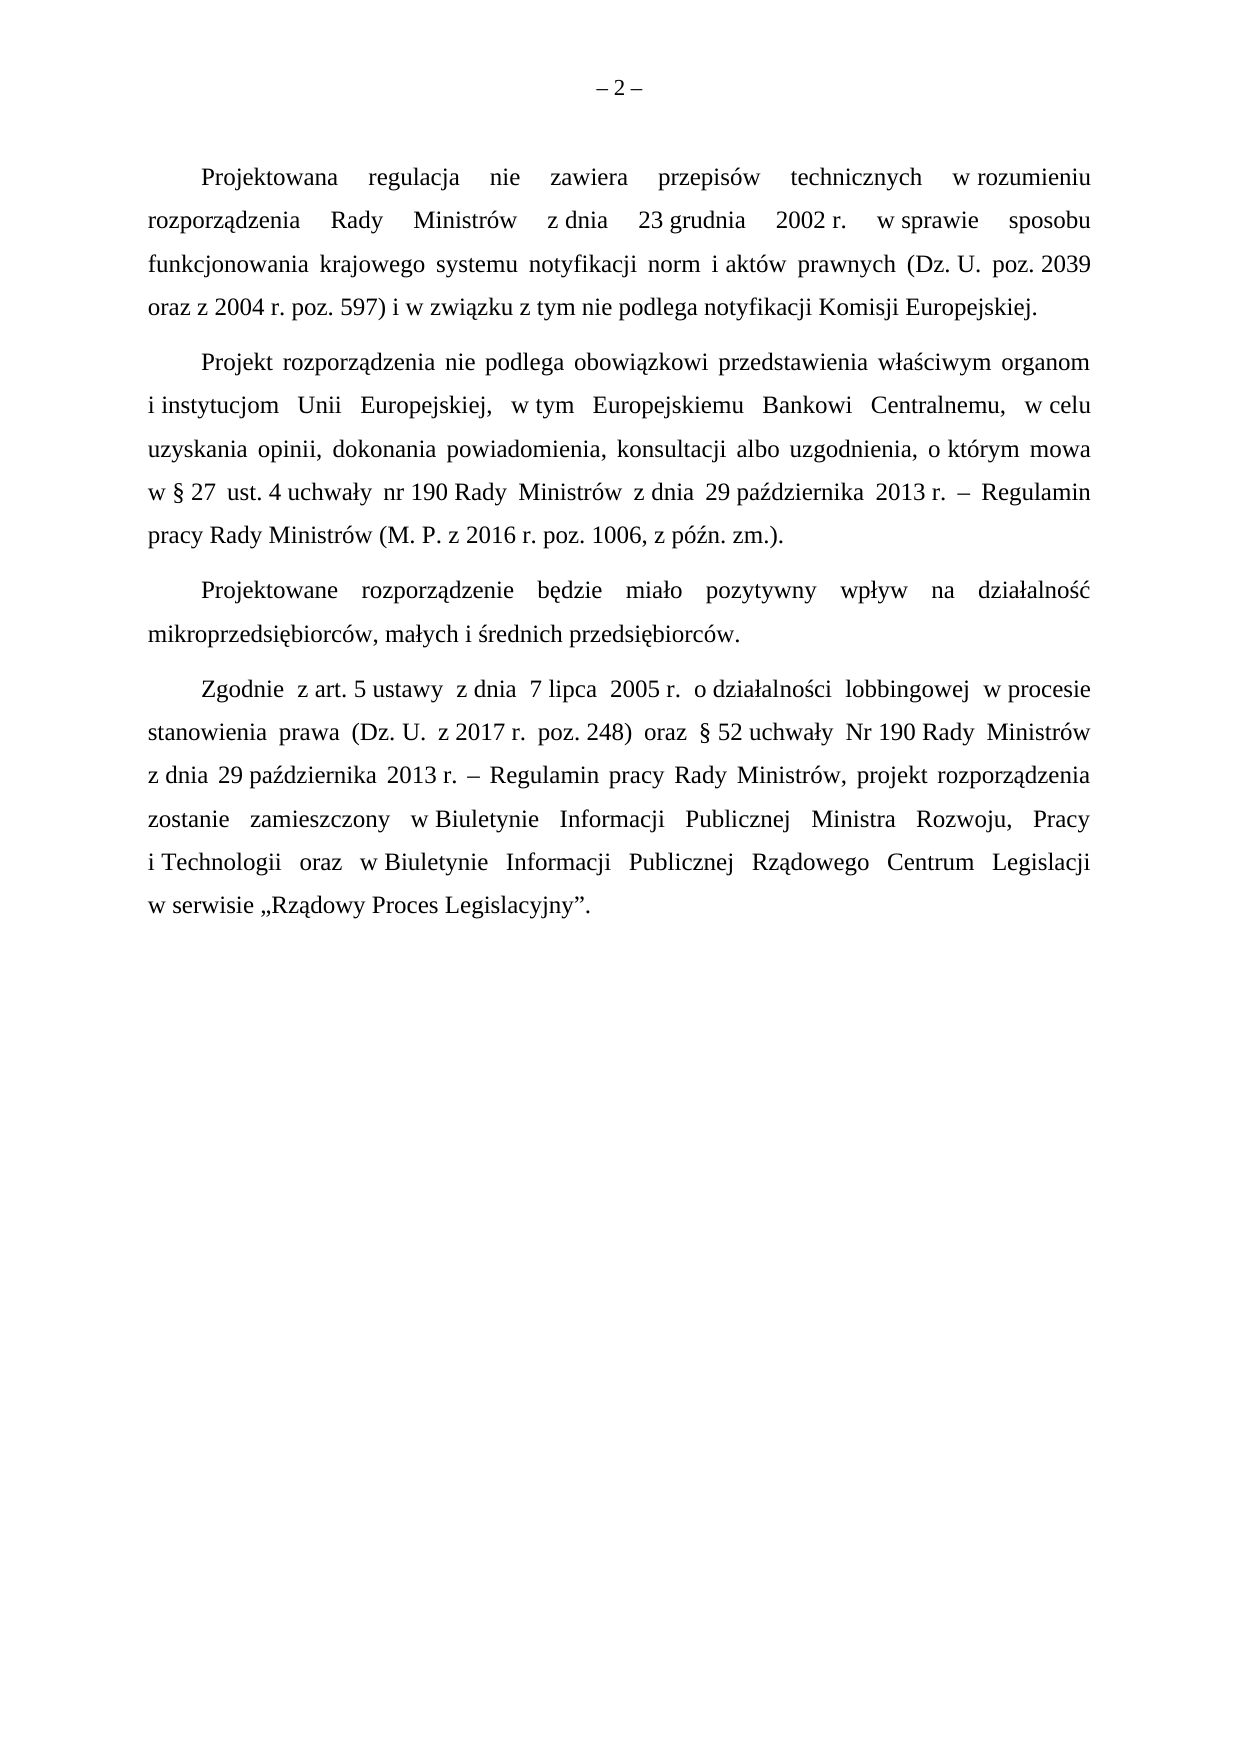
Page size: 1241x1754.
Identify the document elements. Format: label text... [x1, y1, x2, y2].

text Projektowana regulacja nie zawiera przepisów technicznych w rozumieniu rozporządzenia Rady Ministrów z dnia 23 grudnia 2002 r. w sprawie sposobu funkcjonowania krajowego systemu notyfikacji norm i aktów prawnych (Dz. U. poz. 2039 oraz z 2004 r. poz. 597) i w związku z tym nie podlega notyfikacji Komisji Europejskiej. [148, 162, 1091, 321]
text Projektowane rozporządzenie będzie miało pozytywny wpływ na działalność mikroprzedsiębiorców, małych i średnich przedsiębiorców. [148, 576, 1091, 647]
text Zgodnie z art. 5 ustawy z dnia 7 lipca 2005 r. o działalności lobbingowej w procesie stanowienia prawa (Dz. U. z 2017 r. poz. 248) oraz § 52 uchwały Nr 190 Rady Ministrów z dnia 29 października 2013 r. – Regulamin pracy Rady Ministrów, projekt rozporządzenia zostanie zamieszczony w Biuletynie Informacji Publicznej Ministra Rozwoju, Pracy i Technologii oraz w Biuletynie Informacji Publicznej Rządowego Centrum Legislacji w serwisie „Rządowy Proces Legislacyjny”. [148, 674, 1091, 919]
text Projekt rozporządzenia nie podlega obowiązkowi przedstawienia właściwym organom i instytucjom Unii Europejskiej, w tym Europejskiemu Bankowi Centralnemu, w celu uzyskania opinii, dokonania powiadomienia, konsultacji albo uzgodnienia, o którym mowa w § 27 ust. 4 uchwały nr 190 Rady Ministrów z dnia 29 października 2013 r. – Regulamin pracy Rady Ministrów (M. P. z 2016 r. poz. 1006, z późn. zm.). [148, 347, 1091, 549]
